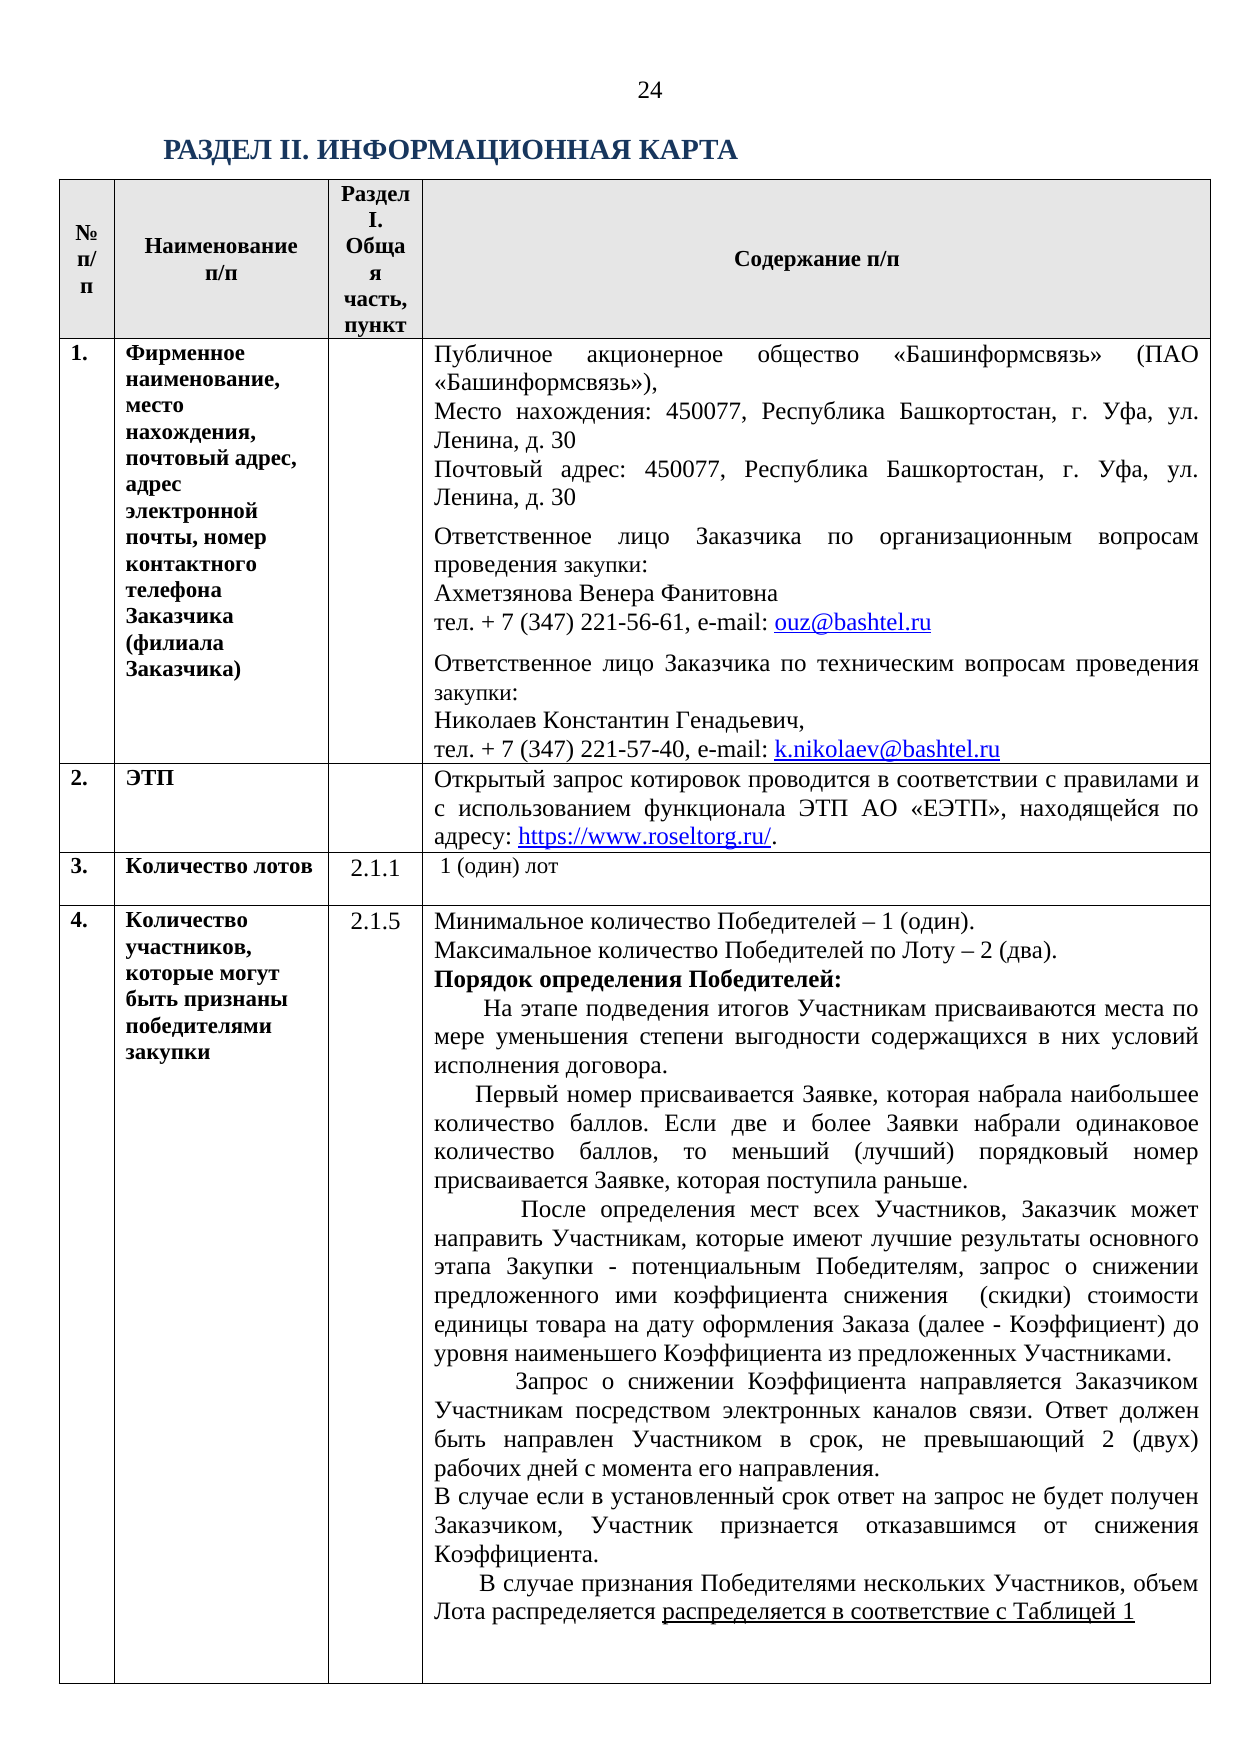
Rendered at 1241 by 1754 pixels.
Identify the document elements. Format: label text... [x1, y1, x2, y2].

table_header Наименование п/п [115, 180, 328, 338]
table_cell Фирменное наименование, место нахождения, почтовый адрес, адрес электронной почты, номер контактного телефона Заказчика (филиала Заказчика) [115, 339, 328, 763]
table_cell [423, 906, 1210, 1683]
table_cell 1 (один) лот [423, 853, 1210, 905]
table_cell [60, 764, 114, 852]
table_cell Количество лотов [115, 853, 328, 905]
table_cell [60, 906, 114, 1683]
table_header Раздел I. Общая часть, пункт [329, 180, 422, 338]
table_cell 2.1.5 [329, 906, 422, 1683]
subtitle РАЗДЕЛ II. ИНФОРМАЦИОННАЯ КАРТА [163, 132, 1181, 166]
table_cell [329, 339, 422, 763]
table_cell [60, 853, 114, 905]
table_cell Публичное акционерное общество «Башинформсвязь» (ПАО «Башинформсвязь»), Место нахождения: 450077, Республика Башкортостан, г. Уфа, ул. Ленина, д. 30 Почтовый адрес: 450077, Республика Башкортостан, г. Уфа, ул. Ленина, д. 30 Ответственное лицо Заказчика по организационным вопросам проведения закупки: Ахметзянова Венера Фанитовна тел. + 7 (347) 221-56-61, e-mail: ouz@bashtel.ru Ответственное лицо Заказчика по техническим вопросам проведения закупки: Николаев Константин Генадьевич, тел. + 7 (347) 221-57-40, e-mail: k.nikolaev@bashtel.ru [423, 339, 1210, 763]
table_cell 2.1.1 [329, 853, 422, 905]
table_cell Открытый запрос котировок проводится в соответствии с правилами и с использованием функционала ЭТП АО «ЕЭТП», находящейся по адресу: https://www.roseltorg.ru/. [423, 764, 1210, 852]
table_cell [60, 339, 114, 763]
table_header Содержание п/п [423, 180, 1210, 338]
table_cell ЭТП [115, 764, 328, 852]
table_header № п/п [60, 180, 114, 338]
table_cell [115, 906, 328, 1683]
table_cell [329, 764, 422, 852]
